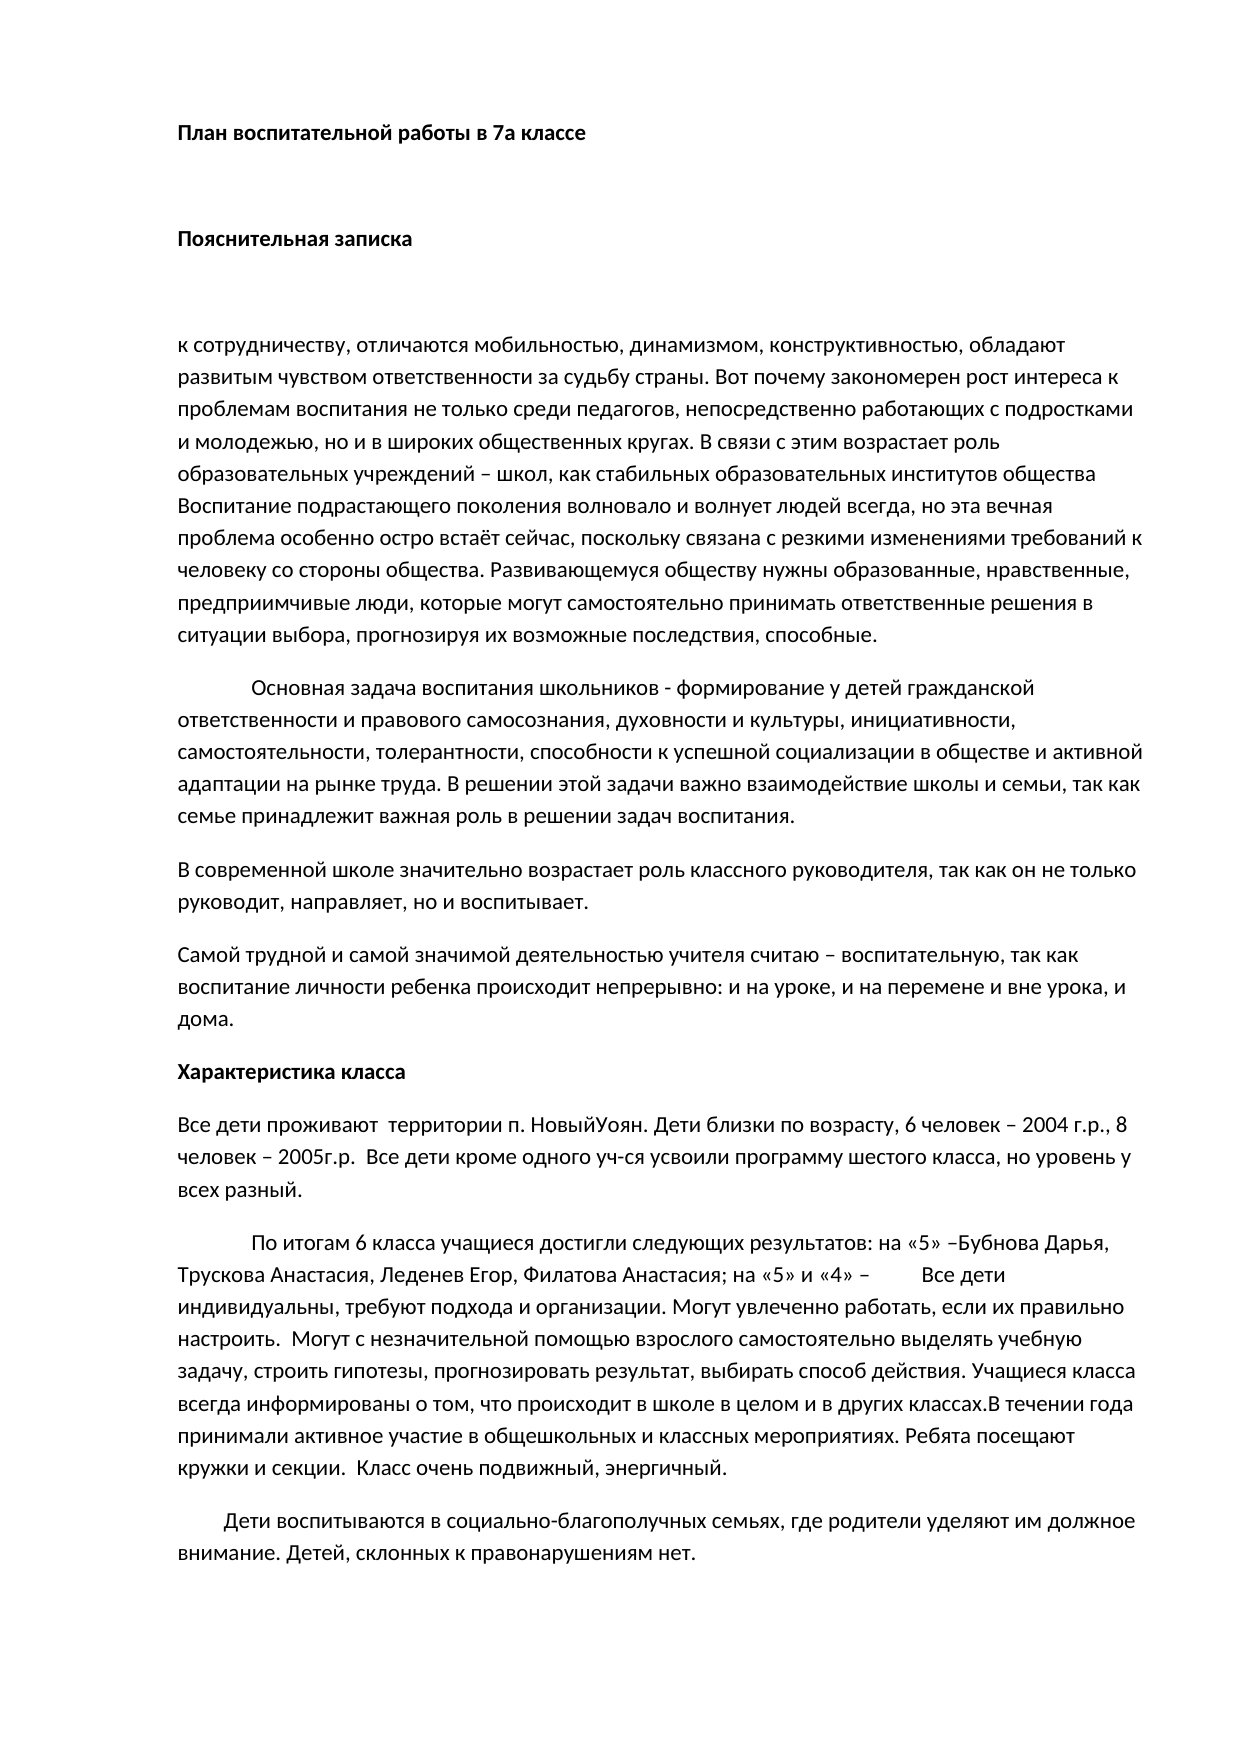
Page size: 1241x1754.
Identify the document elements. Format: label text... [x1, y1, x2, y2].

text В современной школе значительно возрастает роль классного руководителя, так как он не только руководит, направляет, но и воспитывает. [177, 855, 1152, 915]
text Самой трудной и самой значимой деятельностью учителя считаю – воспитательную, так как воспитание личности ребенка происходит непрерывно: и на уроке, и на перемене и вне урока, и дома. [177, 940, 1152, 1032]
text План воспитательной работы в 7а классе [177, 118, 1152, 146]
text Дети воспитываются в социально-благополучных семьях, где родители уделяют им должное внимание. Детей, склонных к правонарушениям нет. [177, 1506, 1152, 1566]
text По итогам 6 класса учащиеся достигли следующих результатов: на «5» –Бубнова Дарья, Трускова Анастасия, Леденев Егор, Филатова Анастасия; на «5» и «4» – Все дети индивидуальны, требуют подхода и организации. Могут увлеченно работать, если их правильно настроить. Могут с незначительной помощью взрослого самостоятельно выделять учебную задачу, строить гипотезы, прогнозировать результат, выбирать способ действия. Учащиеся класса всегда информированы о том, что происходит в школе в целом и в других классах.В течении года принимали активное участие в общешкольных и классных мероприятиях. Ребята посещают кружки и секции. Класс очень подвижный, энергичный. [177, 1228, 1152, 1481]
text Пояснительная записка [177, 224, 1152, 252]
text к сотрудничеству, отличаются мобильностью, динамизмом, конструктивностью, обладают развитым чувством ответственности за судьбу страны. Вот почему закономерен рост интереса к проблемам воспитания не только среди педагогов, непосредственно работающих с подростками и молодежью, но и в широких общественных кругах. В связи с этим возрастает роль образовательных учреждений – школ, как стабильных образовательных институтов общества Воспитание подрастающего поколения волновало и волнует людей всегда, но эта вечная проблема особенно остро встаёт сейчас, поскольку связана с резкими изменениями требований к человеку со стороны общества. Развивающемуся обществу нужны образованные, нравственные, предприимчивые люди, которые могут самостоятельно принимать ответственные решения в ситуации выбора, прогнозируя их возможные последствия, способные. [177, 330, 1152, 648]
text Все дети проживают территории п. НовыйУоян. Дети близки по возрасту, 6 человек – 2004 г.р., 8 человек – 2005г.р. Все дети кроме одного уч-ся усвоили программу шестого класса, но уровень у всех разный. [177, 1110, 1152, 1203]
text Основная задача воспитания школьников - формирование у детей гражданской ответственности и правового самосознания, духовности и культуры, инициативности, самостоятельности, толерантности, способности к успешной социализации в обществе и активной адаптации на рынке труда. В решении этой задачи важно взаимодействие школы и семьи, так как семье принадлежит важная роль в решении задач воспитания. [177, 673, 1152, 830]
text Характеристика класса [177, 1057, 1152, 1085]
